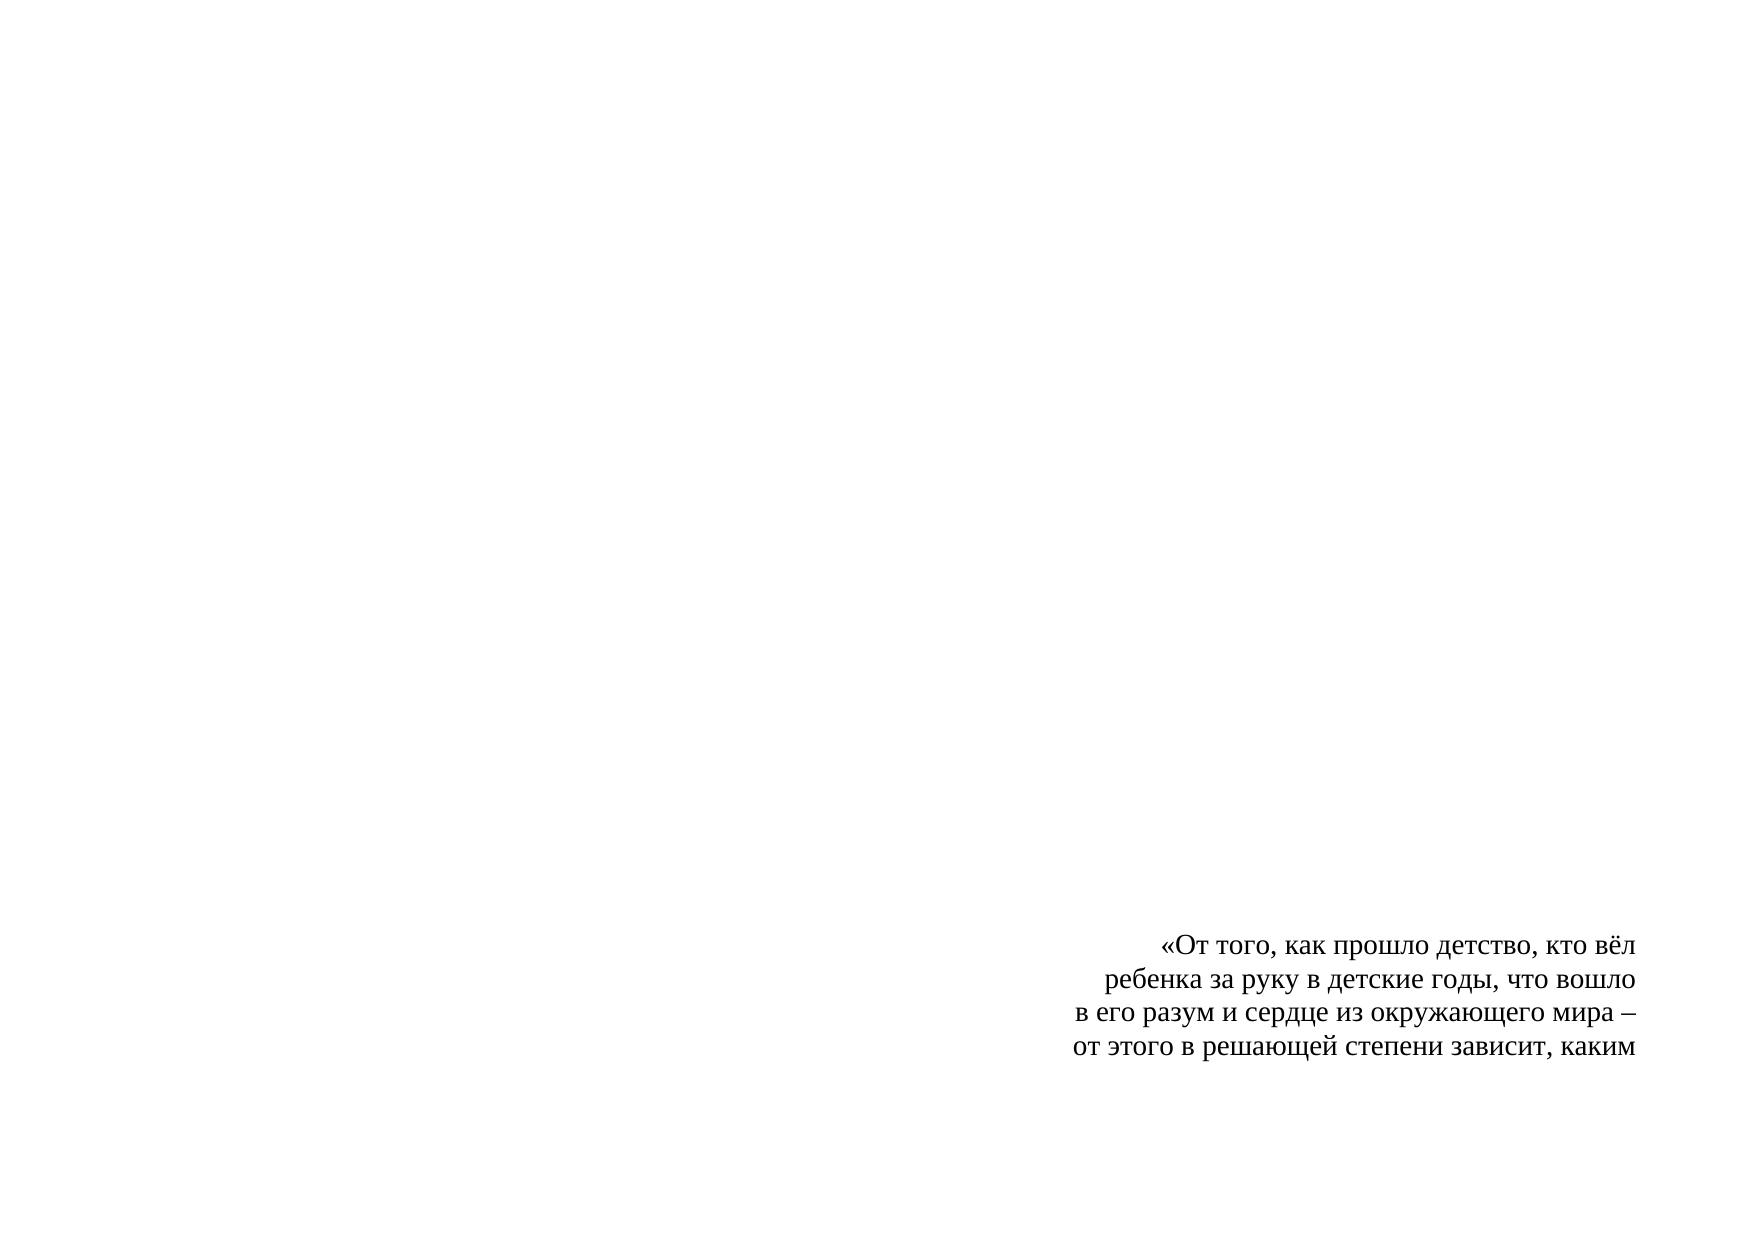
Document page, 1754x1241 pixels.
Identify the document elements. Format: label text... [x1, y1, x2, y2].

text в его разум и сердце из окружающего мира – [118, 994, 1636, 1028]
text от этого в решающей степени зависит, каким [118, 1028, 1636, 1061]
text «От того, как прошло детство, кто вёл [118, 927, 1636, 961]
text ребенка за руку в детские годы, что вошло [118, 961, 1636, 994]
